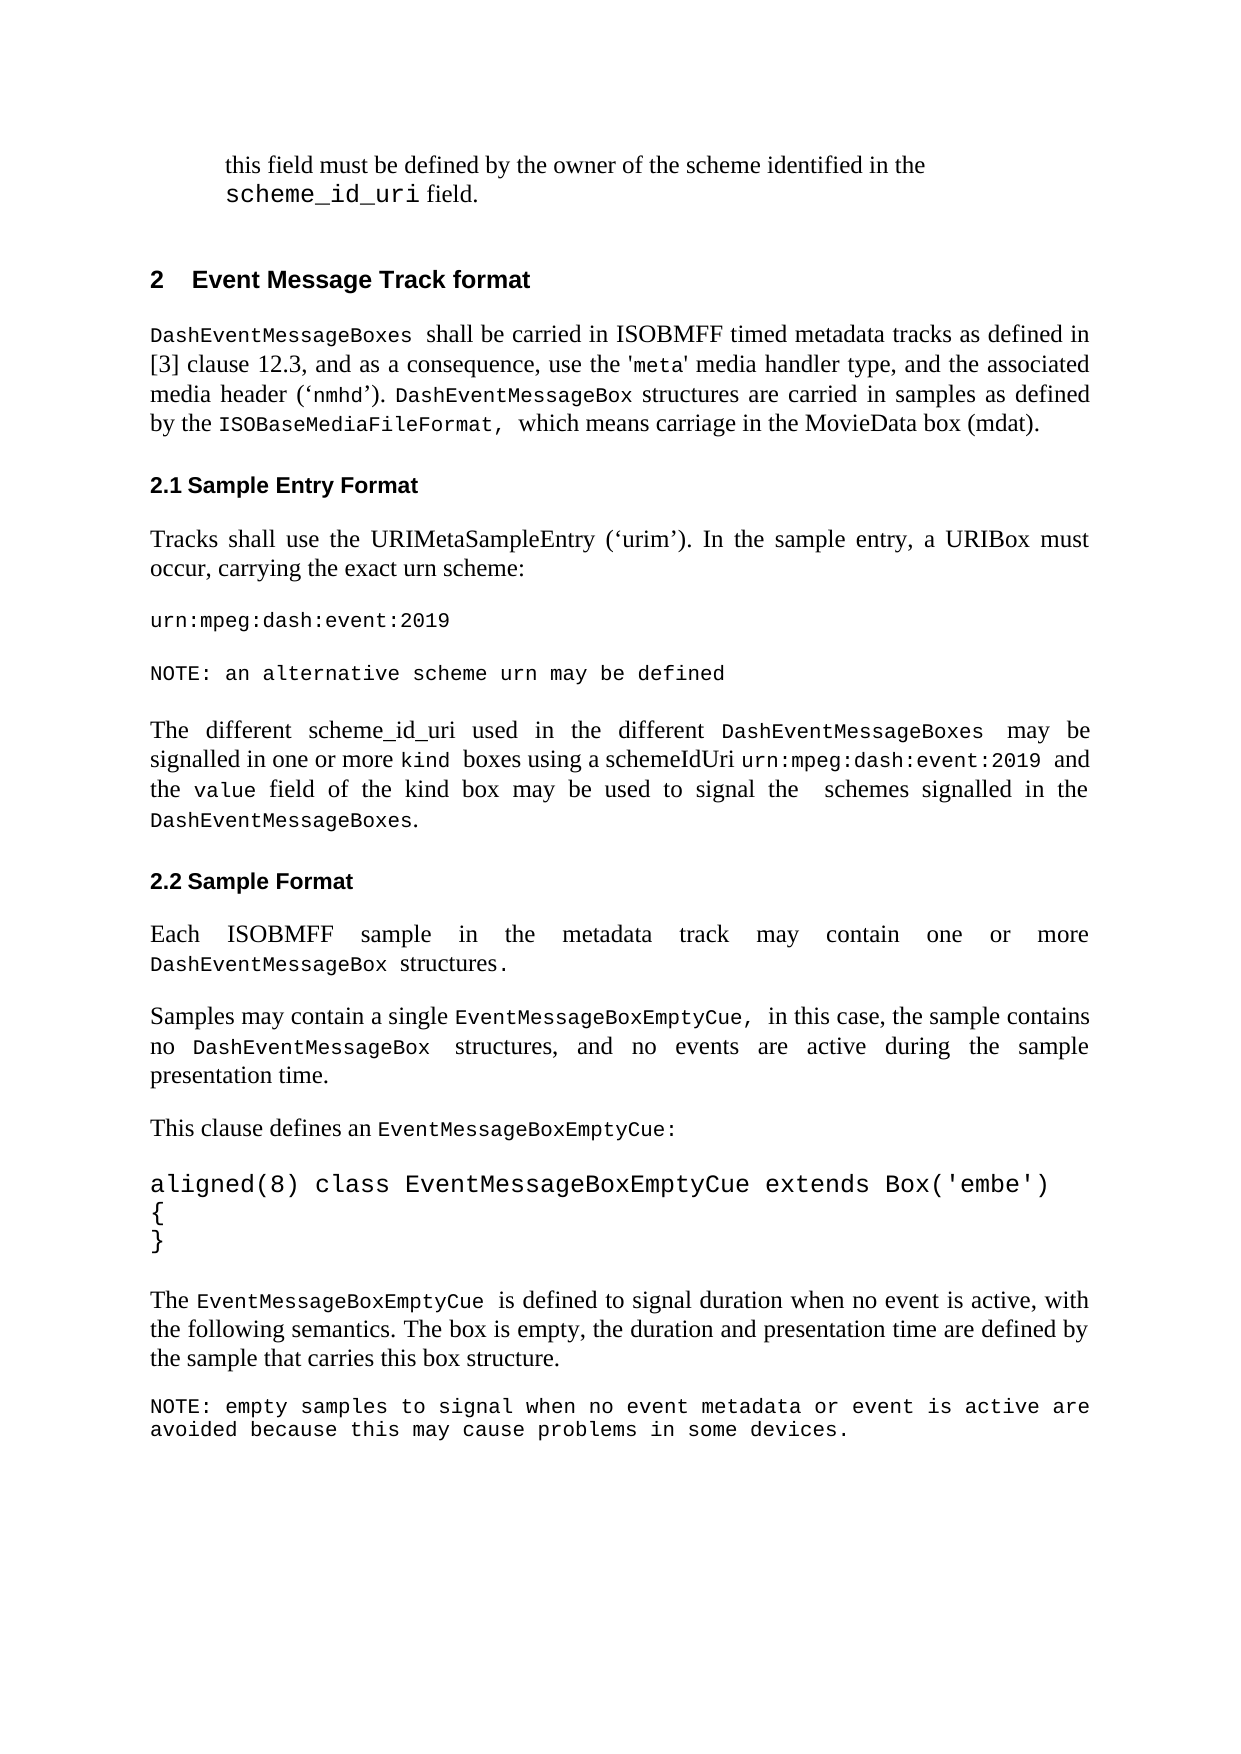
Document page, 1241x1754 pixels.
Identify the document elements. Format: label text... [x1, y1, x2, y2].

text The different scheme_id_uri used in the different DashEventMessageBoxes may be signalled in one or more kind boxes using a schemeIdUri urn:mpeg:dash:event:2019 and the value field of the kind box may be used to signal the schemes signalled in the DashEventMessageBoxes. [150, 715, 1090, 833]
text Tracks shall use the URIMetaSampleEntry (‘urim’). In the sample entry, a URIBox must occur, carrying the exact urn scheme: [150, 524, 1090, 581]
text aligned(8) class EventMessageBoxEmptyCue extends Box('embe') [150, 1171, 1090, 1199]
text urn:mpeg:dash:event:2019 [150, 610, 1090, 634]
text NOTE: empty samples to signal when no event metadata or event is active are avoided because this may cause problems in some devices. [150, 1396, 1090, 1443]
text NOTE: an alternative scheme urn may be defined [150, 663, 1090, 686]
text } [150, 1228, 1090, 1256]
text Each ISOBMFF sample in the metadata track may contain one or more DashEventMessageBox structures. [150, 919, 1090, 978]
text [187, 150, 1090, 209]
text { [150, 1199, 1090, 1228]
text DashEventMessageBoxes shall be carried in ISOBMFF timed metadata tracks as defined in [3] clause 12.3, and as a consequence, use the 'meta' media handler type, and the associated media header (‘nmhd’). DashEventMessageBox structures are carried in samples as defined by the ISOBaseMediaFileFormat, which means carriage in the MovieData box (mdat). [150, 319, 1090, 438]
subtitle Sample Entry Format [150, 473, 1090, 499]
text This clause defines an EventMessageBoxEmptyCue: [150, 1113, 1090, 1142]
text The EventMessageBoxEmptyCue is defined to signal duration when no event is active, with the following semantics. The box is empty, the duration and presentation time are defined by the sample that carries this box structure. [150, 1285, 1090, 1372]
subtitle Sample Format [150, 868, 1090, 894]
subtitle Event Message Track format [150, 266, 1090, 294]
text Samples may contain a single EventMessageBoxEmptyCue, in this case, the sample contains no DashEventMessageBox structures, and no events are active during the sample presentation time. [150, 1001, 1090, 1089]
